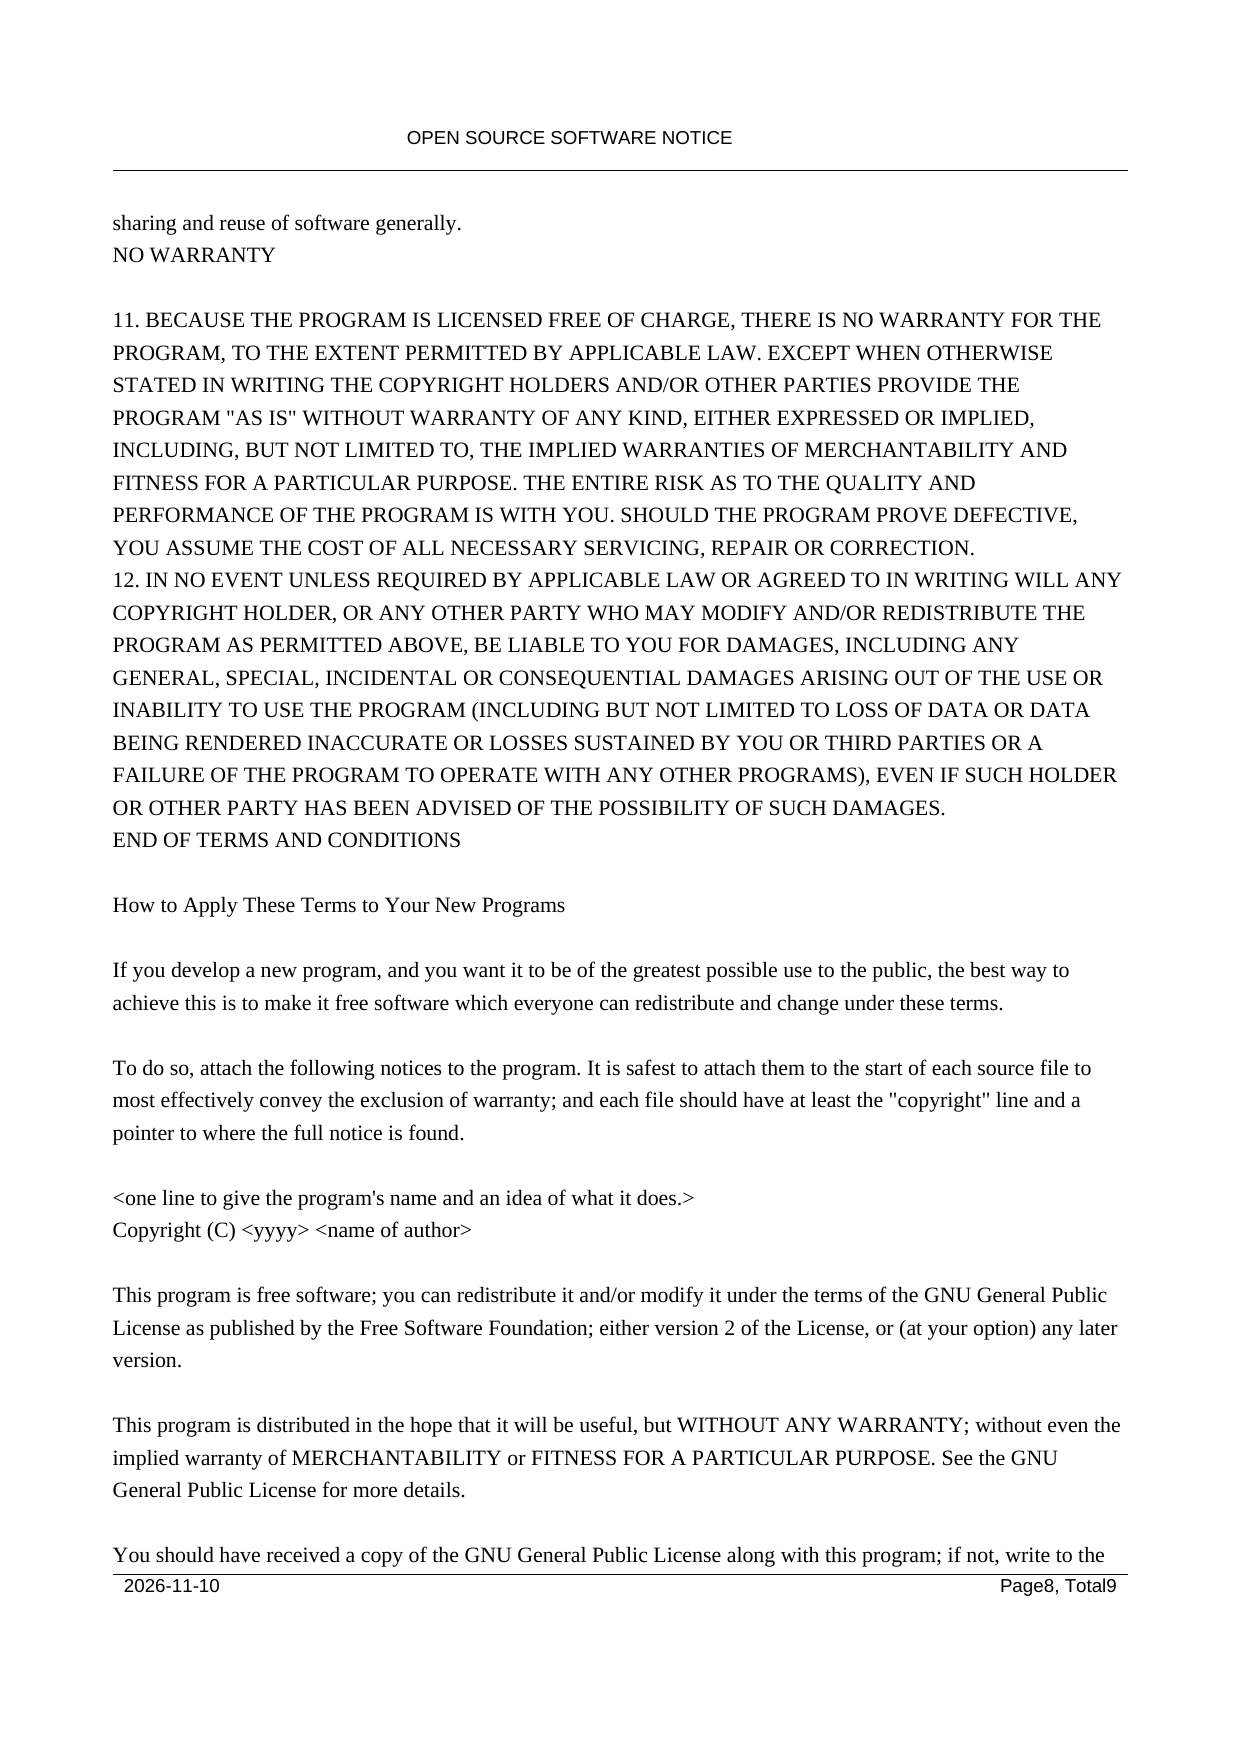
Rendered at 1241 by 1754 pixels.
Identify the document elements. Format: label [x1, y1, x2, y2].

text [112, 206, 1128, 1571]
